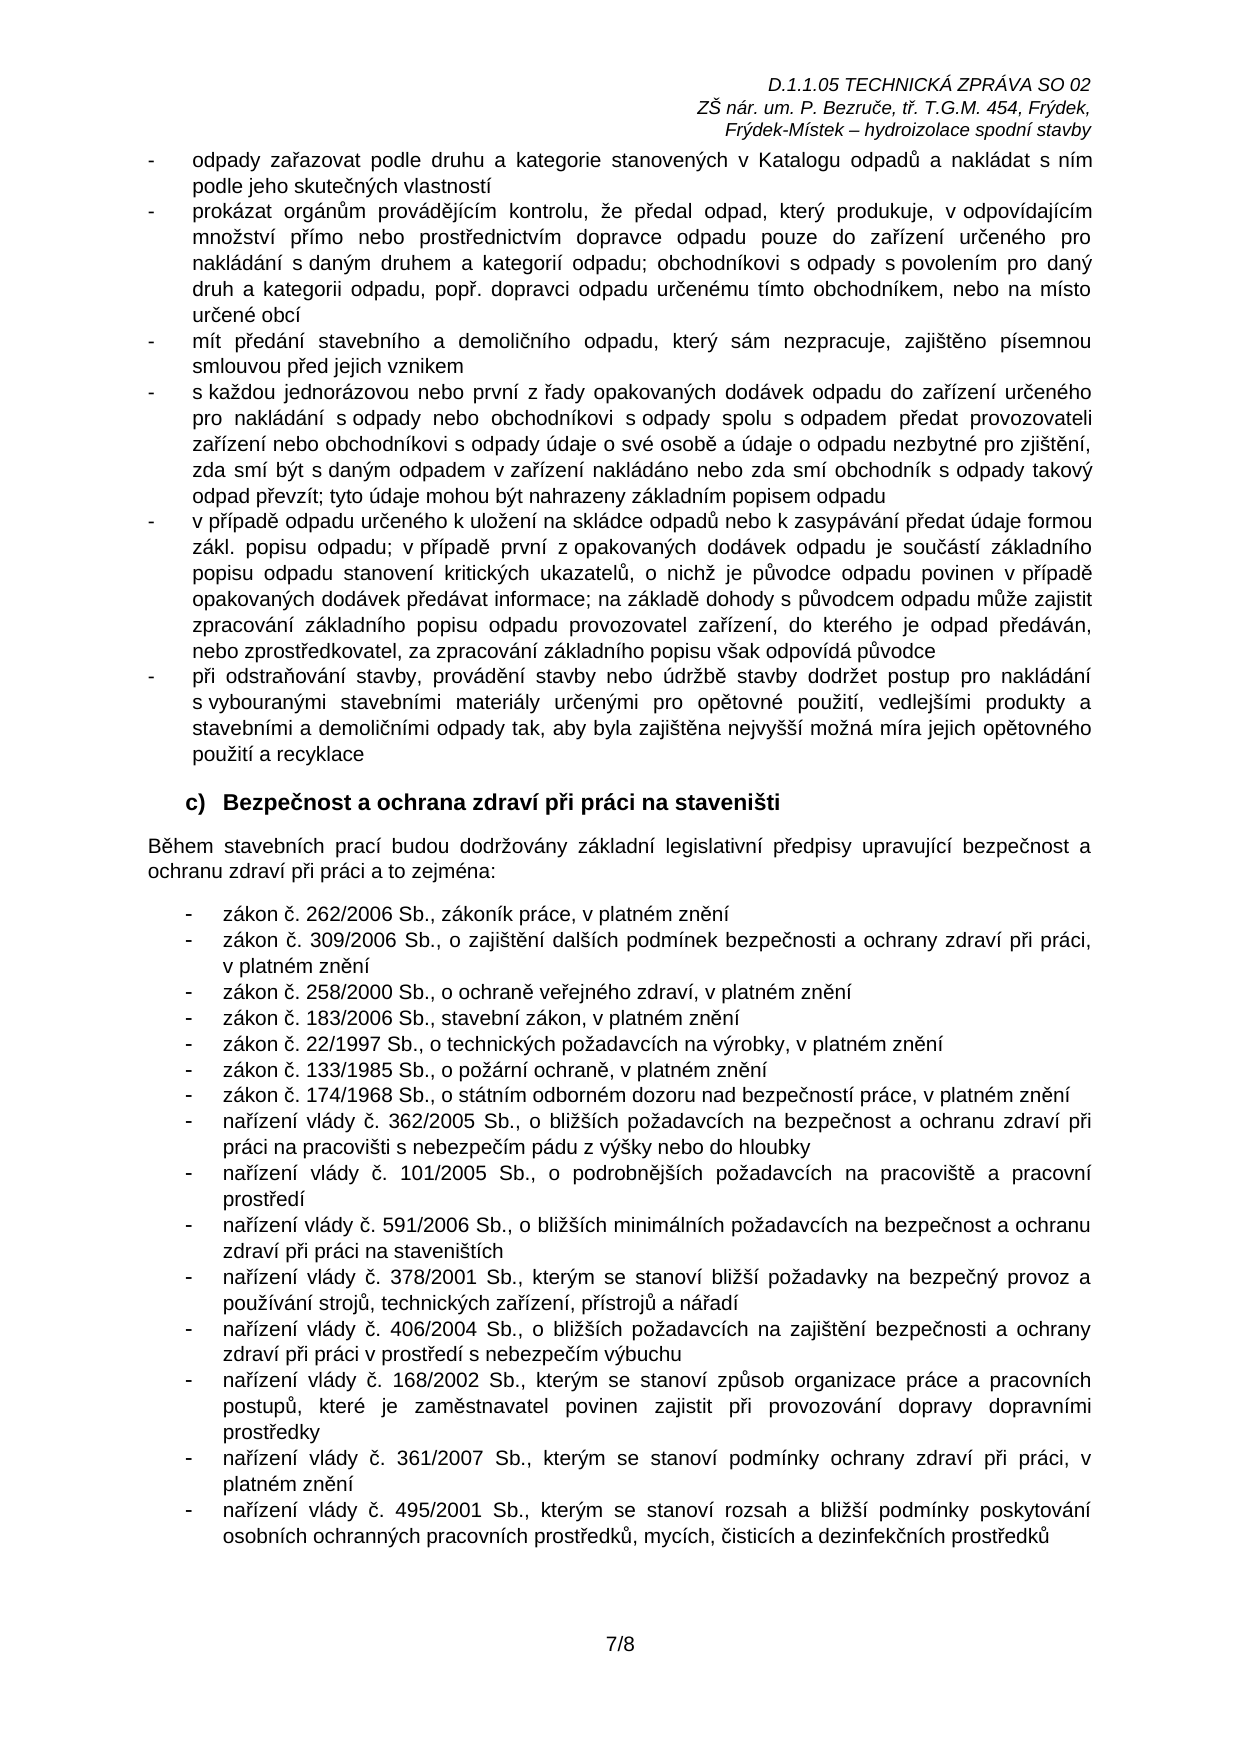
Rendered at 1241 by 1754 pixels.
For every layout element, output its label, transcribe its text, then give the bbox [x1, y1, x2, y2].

list nařízení vlády č. 495/2001 Sb., kterým se stanoví rozsah a bližší podmínky poskytování osobních ochranných pracovních prostředků, mycích, čisticích a dezinfekčních prostředků [185, 1497, 1093, 1547]
list zákon č. 309/2006 Sb., o zajištění dalších podmínek bezpečnosti a ochrany zdraví při práci, v platném znění [185, 928, 1093, 978]
list zákon č. 174/1968 Sb., o státním odborném dozoru nad bezpečností práce, v platném znění [185, 1083, 1093, 1107]
list odpady zařazovat podle druhu a kategorie stanovených v Katalogu odpadů a nakládat s ním podle jeho skutečných vlastností [148, 148, 1093, 197]
list při odstraňování stavby, provádění stavby nebo údržbě stavby dodržet postup pro nakládání s vybouranými stavebními materiály určenými pro opětovné použití, vedlejšími produkty a stavebními a demoličními odpady tak, aby byla zajištěna nejvyšší možná míra jejich opětovného použití a recyklace [148, 664, 1093, 766]
list zákon č. 22/1997 Sb., o technických požadavcích na výrobky, v platném znění [185, 1031, 1093, 1056]
list nařízení vlády č. 101/2005 Sb., o podrobnějších požadavcích na pracoviště a pracovní prostředí [185, 1161, 1093, 1211]
list v případě odpadu určeného k uložení na skládce odpadů nebo k zasypávání předat údaje formou zákl. popisu odpadu; v případě první z opakovaných dodávek odpadu je součástí základního popisu odpadu stanovení kritických ukazatelů, o nichž je původce odpadu povinen v případě opakovaných dodávek předávat informace; na základě dohody s původcem odpadu může zajistit zpracování základního popisu odpadu provozovatel zařízení, do kterého je odpad předáván, nebo zprostředkovatel, za zpracování základního popisu však odpovídá původce [148, 509, 1093, 662]
list zákon č. 133/1985 Sb., o požární ochraně, v platném znění [185, 1057, 1093, 1081]
list zákon č. 183/2006 Sb., stavební zákon, v platném znění [185, 1006, 1093, 1029]
list nařízení vlády č. 378/2001 Sb., kterým se stanoví bližší požadavky na bezpečný provoz a používání strojů, technických zařízení, přístrojů a nářadí [185, 1264, 1093, 1314]
subtitle Bezpečnost a ochrana zdraví při práci na staveništi [185, 788, 1093, 815]
list mít předání stavebního a demoličního odpadu, který sám nezpracuje, zajištěno písemnou smlouvou před jejich vznikem [148, 328, 1093, 378]
list nařízení vlády č. 168/2002 Sb., kterým se stanoví způsob organizace práce a pracovních postupů, které je zaměstnavatel povinen zajistit při provozování dopravy dopravními prostředky [185, 1368, 1093, 1444]
list nařízení vlády č. 406/2004 Sb., o bližších požadavcích na zajištění bezpečnosti a ochrany zdraví při práci v prostředí s nebezpečím výbuchu [185, 1316, 1093, 1366]
list nařízení vlády č. 362/2005 Sb., o bližších požadavcích na bezpečnost a ochranu zdraví při práci na pracovišti s nebezpečím pádu z výšky nebo do hloubky [185, 1109, 1093, 1159]
list prokázat orgánům provádějícím kontrolu, že předal odpad, který produkuje, v odpovídajícím množství přímo nebo prostřednictvím dopravce odpadu pouze do zařízení určeného pro nakládání s daným druhem a kategorií odpadu; obchodníkovi s odpady s povolením pro daný druh a kategorii odpadu, popř. dopravci odpadu určenému tímto obchodníkem, nebo na místo určené obcí [148, 199, 1093, 327]
list s každou jednorázovou nebo první z řady opakovaných dodávek odpadu do zařízení určeného pro nakládání s odpady nebo obchodníkovi s odpady spolu s odpadem předat provozovateli zařízení nebo obchodníkovi s odpady údaje o své osobě a údaje o odpadu nezbytné pro zjištění, zda smí být s daným odpadem v zařízení nakládáno nebo zda smí obchodník s odpady takový odpad převzít; tyto údaje mohou být nahrazeny základním popisem odpadu [148, 380, 1093, 507]
list zákon č. 262/2006 Sb., zákoník práce, v platném znění [185, 902, 1093, 926]
text Během stavebních prací budou dodržovány základní legislativní předpisy upravující bezpečnost a ochranu zdraví při práci a to zejména: [148, 833, 1093, 883]
list nařízení vlády č. 361/2007 Sb., kterým se stanoví podmínky ochrany zdraví při práci, v platném znění [185, 1446, 1093, 1496]
list nařízení vlády č. 591/2006 Sb., o bližších minimálních požadavcích na bezpečnost a ochranu zdraví při práci na staveništích [185, 1213, 1093, 1263]
list zákon č. 258/2000 Sb., o ochraně veřejného zdraví, v platném znění [185, 979, 1093, 1004]
